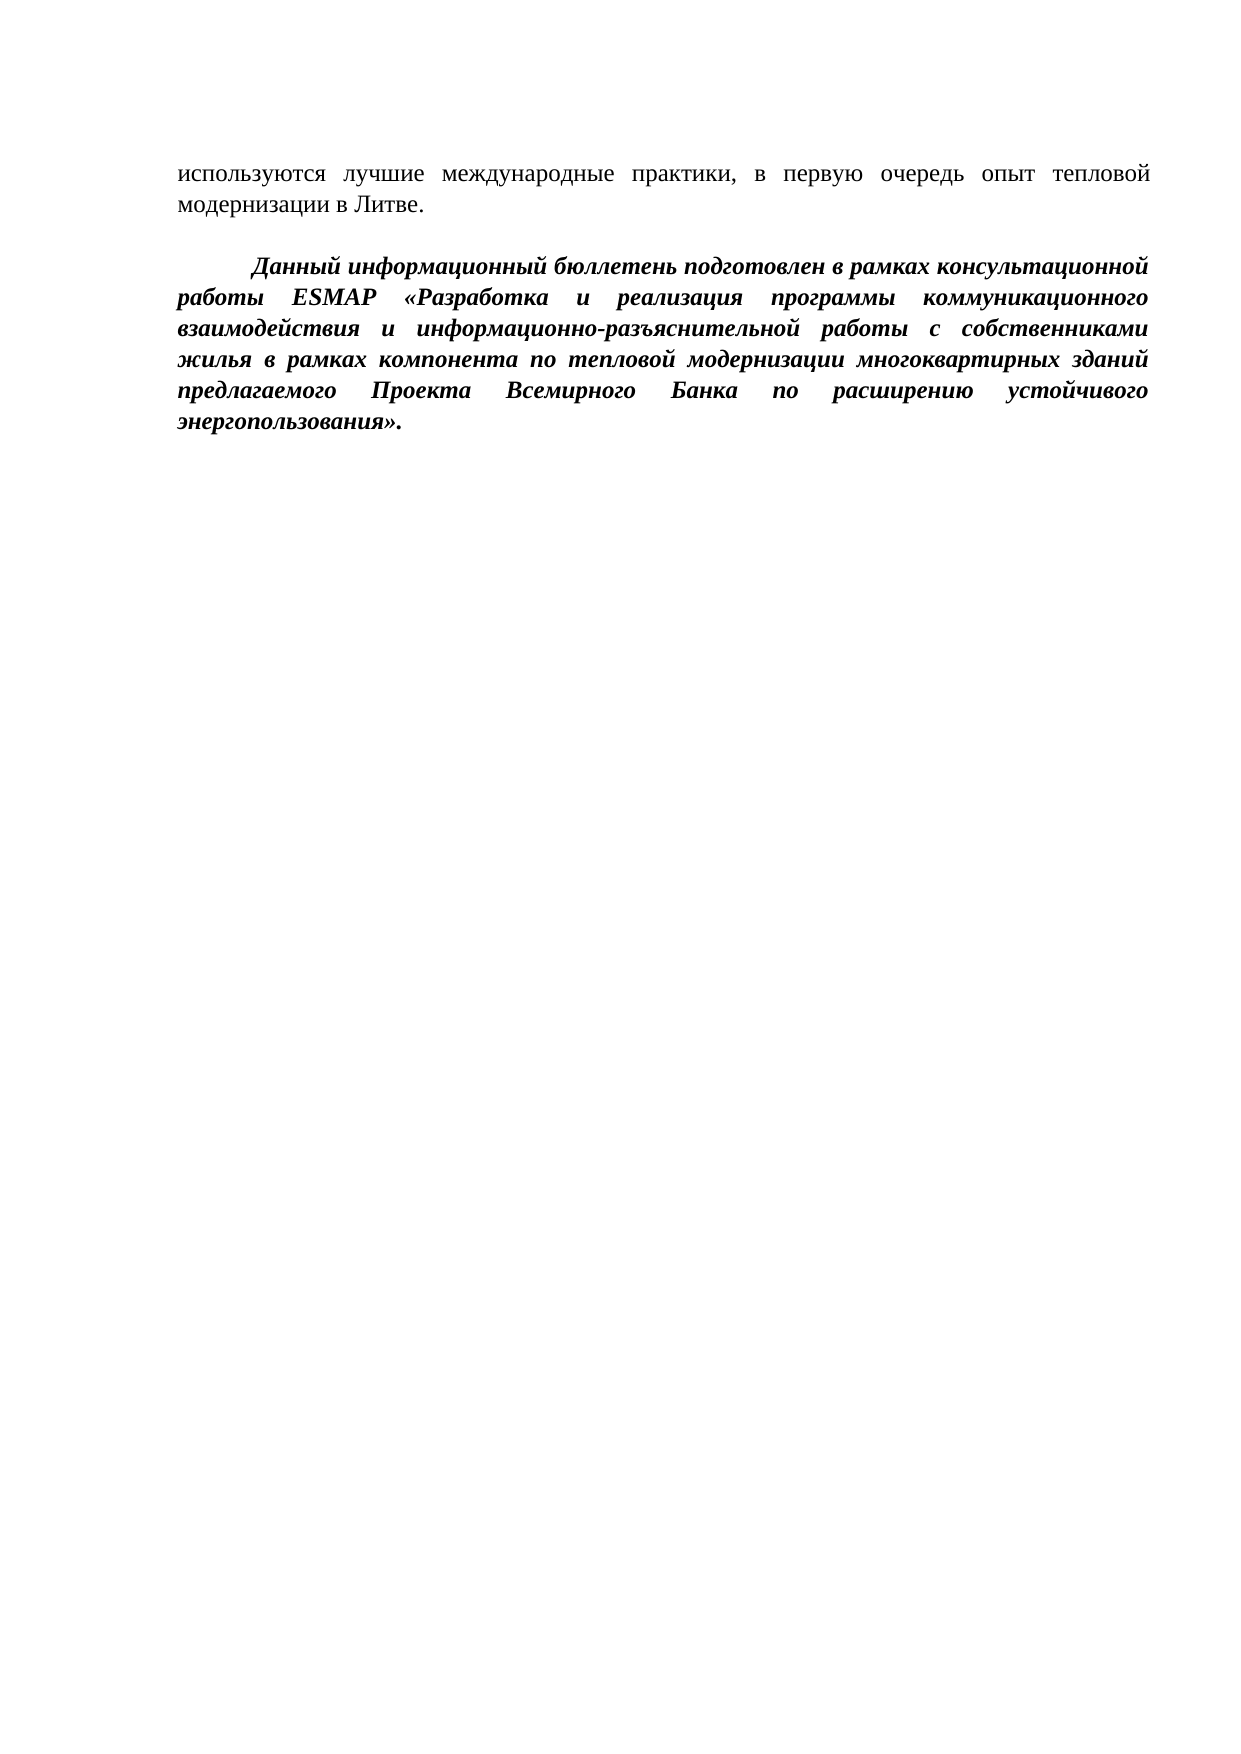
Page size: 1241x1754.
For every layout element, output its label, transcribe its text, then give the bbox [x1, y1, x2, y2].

text Данный информационный бюллетень подготовлен в рамках консультационной работы ESMAP «Разработка и реализация программы коммуникационного взаимодействия и информационно-разъяснительной работы с собственниками жилья в рамках компонента по тепловой модернизации многоквартирных зданий предлагаемого Проекта Всемирного Банка по расширению устойчивого энергопользования». [177, 251, 1152, 435]
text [177, 158, 1152, 218]
